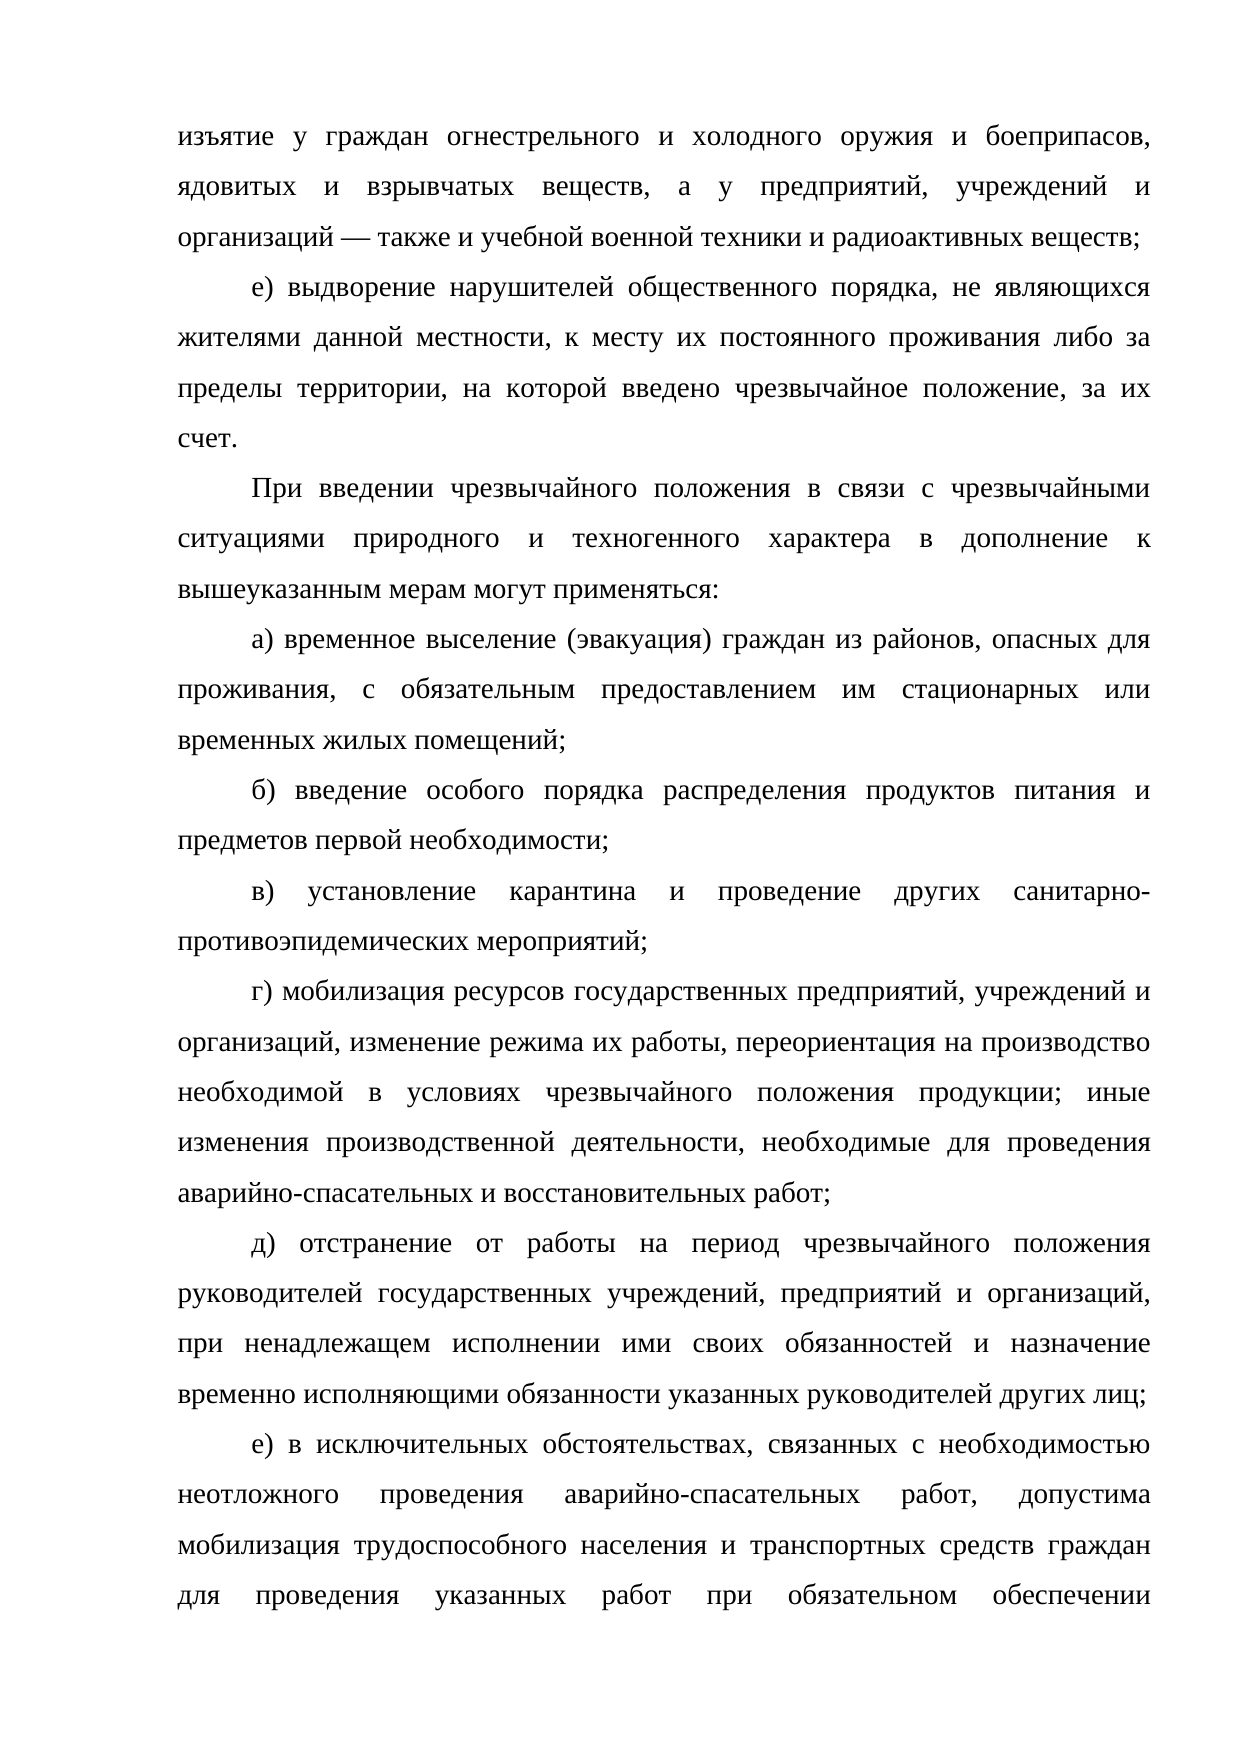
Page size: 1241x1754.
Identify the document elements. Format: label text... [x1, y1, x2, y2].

text г) мобилизация ресурсов государственных предприятий, учреждений и организаций, изменение режима их работы, переориентация на производство необходимой в условиях чрезвычайного положения продукции; иные изменения производственной деятельности, необходимые для проведения аварийно-спасательных и восстановительных работ; [177, 973, 1152, 1208]
text д) отстранение от работы на период чрезвычайного положения руководителей государственных учреждений, предприятий и организаций, при ненадлежащем исполнении ими своих обязанностей и назначение временно исполняющими обязанности указанных руководителей других лиц; [177, 1225, 1152, 1409]
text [177, 1426, 1152, 1611]
text При введении чрезвычайного положения в связи с чрезвычайными ситуациями природного и техногенного характера в дополнение к вышеуказанным мерам могут применяться: [177, 470, 1152, 604]
text е) выдворение нарушителей общественного порядка, не являющихся жителями данной местности, к месту их постоянного проживания либо за пределы территории, на которой введено чрезвычайное положение, за их счет. [177, 269, 1152, 453]
text а) временное выселение (эвакуация) граждан из районов, опасных для проживания, с обязательным предоставлением им стационарных или временных жилых помещений; [177, 621, 1152, 755]
text б) введение особого порядка распределения продуктов питания и предметов первой необходимости; [177, 772, 1152, 856]
text в) установление карантина и проведение других санитарно-противоэпидемических мероприятий; [177, 873, 1152, 957]
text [177, 118, 1152, 252]
